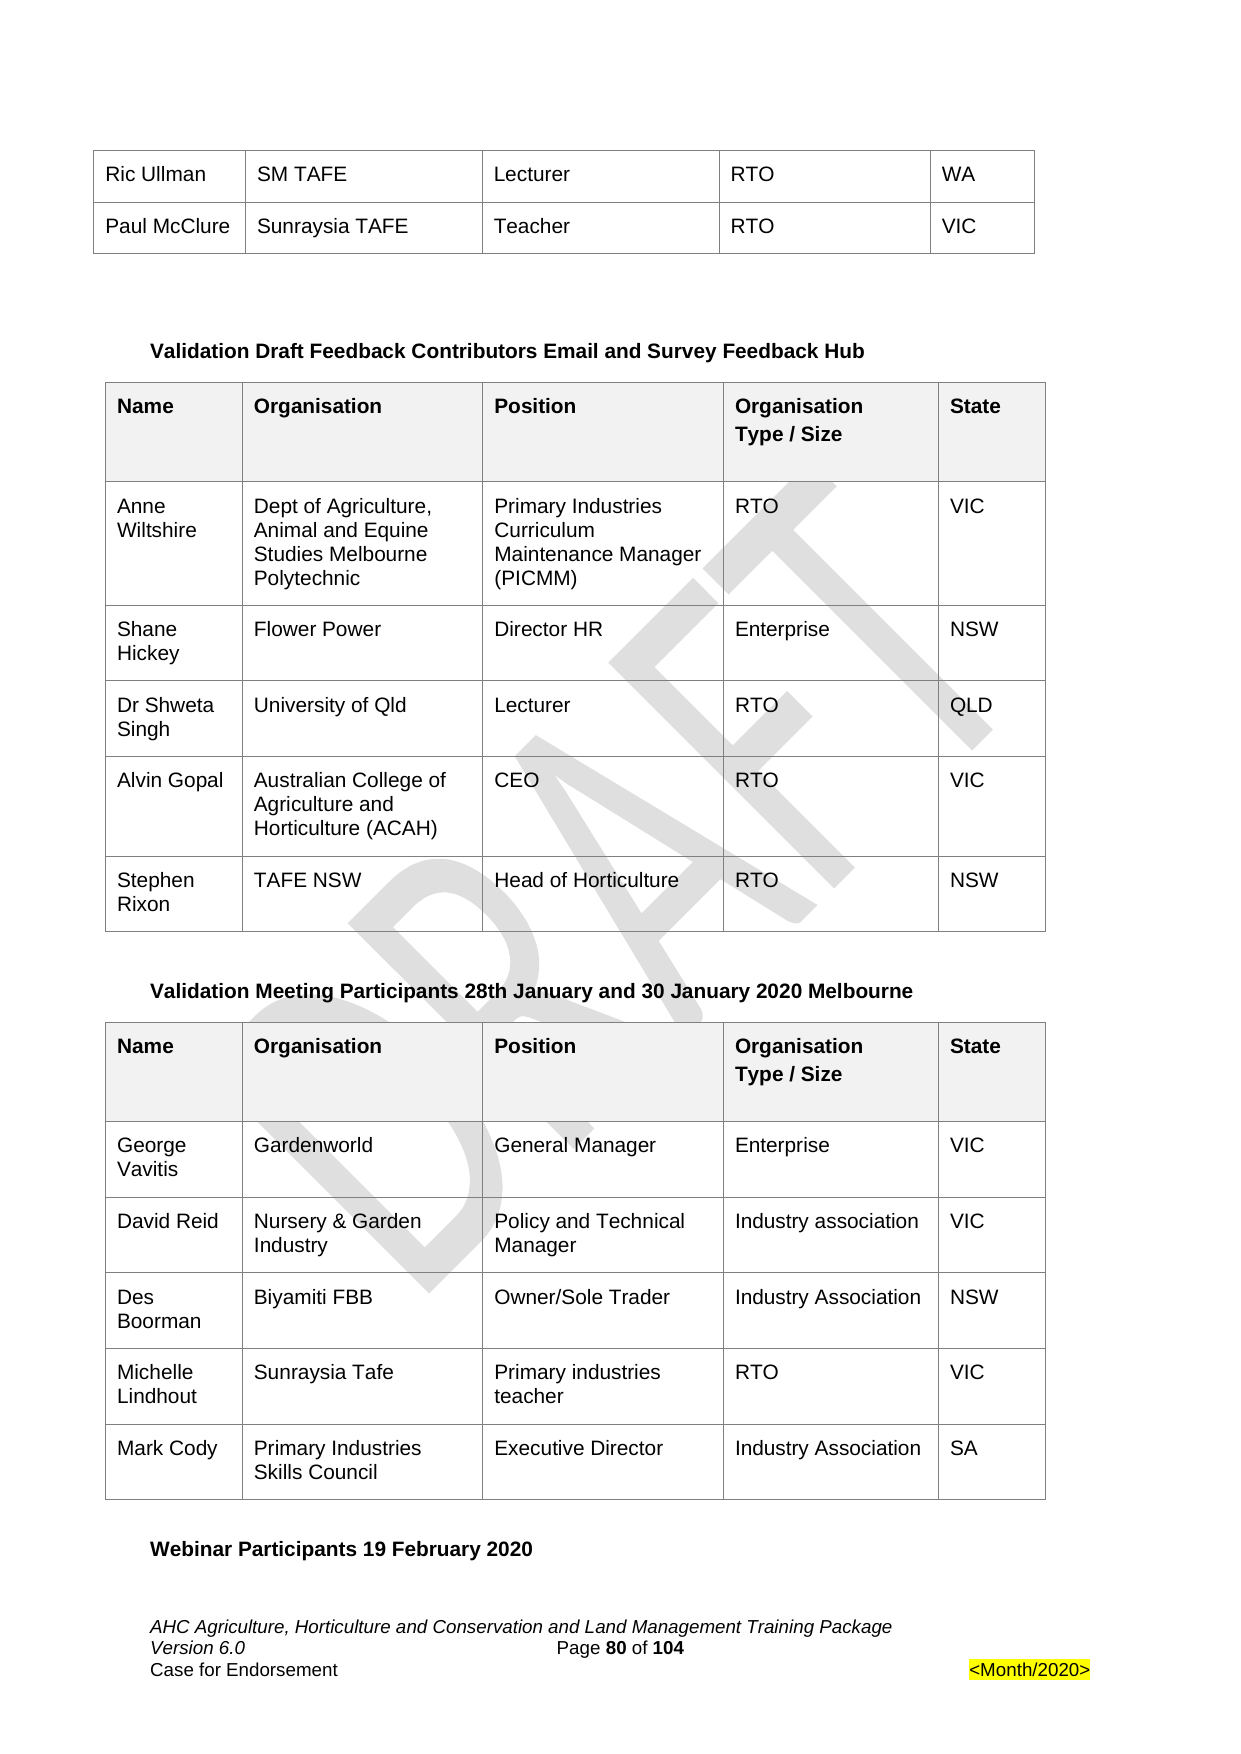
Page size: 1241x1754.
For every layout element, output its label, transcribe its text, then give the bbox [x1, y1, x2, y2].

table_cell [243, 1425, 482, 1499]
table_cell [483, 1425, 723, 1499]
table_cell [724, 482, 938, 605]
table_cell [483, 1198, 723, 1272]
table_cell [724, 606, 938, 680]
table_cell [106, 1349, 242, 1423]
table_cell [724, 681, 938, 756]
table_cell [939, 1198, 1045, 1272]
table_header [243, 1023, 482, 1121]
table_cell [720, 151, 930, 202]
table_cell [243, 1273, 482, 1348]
text Validation Meeting Participants 28th January and 30 January 2020 Melbourne [150, 979, 1090, 1003]
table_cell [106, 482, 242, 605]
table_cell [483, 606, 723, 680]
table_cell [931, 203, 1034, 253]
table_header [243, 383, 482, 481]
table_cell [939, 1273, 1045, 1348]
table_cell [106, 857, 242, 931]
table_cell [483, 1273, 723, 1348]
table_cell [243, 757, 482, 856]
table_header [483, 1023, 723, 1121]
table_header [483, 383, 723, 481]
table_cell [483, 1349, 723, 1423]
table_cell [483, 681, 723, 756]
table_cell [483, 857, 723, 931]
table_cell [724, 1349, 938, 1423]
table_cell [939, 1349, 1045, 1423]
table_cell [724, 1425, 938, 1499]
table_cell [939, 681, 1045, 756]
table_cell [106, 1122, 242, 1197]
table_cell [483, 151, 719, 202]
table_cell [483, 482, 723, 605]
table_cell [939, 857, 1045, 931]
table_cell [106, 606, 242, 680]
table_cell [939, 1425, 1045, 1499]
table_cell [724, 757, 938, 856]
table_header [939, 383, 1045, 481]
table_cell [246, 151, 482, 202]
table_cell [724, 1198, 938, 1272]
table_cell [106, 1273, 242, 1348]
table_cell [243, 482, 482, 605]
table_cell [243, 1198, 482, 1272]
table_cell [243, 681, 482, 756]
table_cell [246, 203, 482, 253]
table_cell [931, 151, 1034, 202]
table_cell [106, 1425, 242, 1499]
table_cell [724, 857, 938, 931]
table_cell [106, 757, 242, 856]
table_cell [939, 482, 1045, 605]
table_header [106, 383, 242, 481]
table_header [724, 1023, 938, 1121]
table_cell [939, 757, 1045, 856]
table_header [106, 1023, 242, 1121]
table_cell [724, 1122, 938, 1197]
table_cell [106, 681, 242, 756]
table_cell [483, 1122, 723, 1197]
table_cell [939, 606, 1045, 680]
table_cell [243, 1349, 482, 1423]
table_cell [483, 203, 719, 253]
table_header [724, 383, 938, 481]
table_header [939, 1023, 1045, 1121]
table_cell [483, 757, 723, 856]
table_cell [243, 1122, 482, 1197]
text Validation Draft Feedback Contributors Email and Survey Feedback Hub [150, 339, 1090, 363]
text Webinar Participants 19 February 2020 [150, 1537, 1090, 1561]
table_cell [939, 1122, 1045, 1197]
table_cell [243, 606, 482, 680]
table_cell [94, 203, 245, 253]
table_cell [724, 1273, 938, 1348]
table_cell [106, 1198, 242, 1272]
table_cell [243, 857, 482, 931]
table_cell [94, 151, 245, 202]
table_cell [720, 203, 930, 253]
